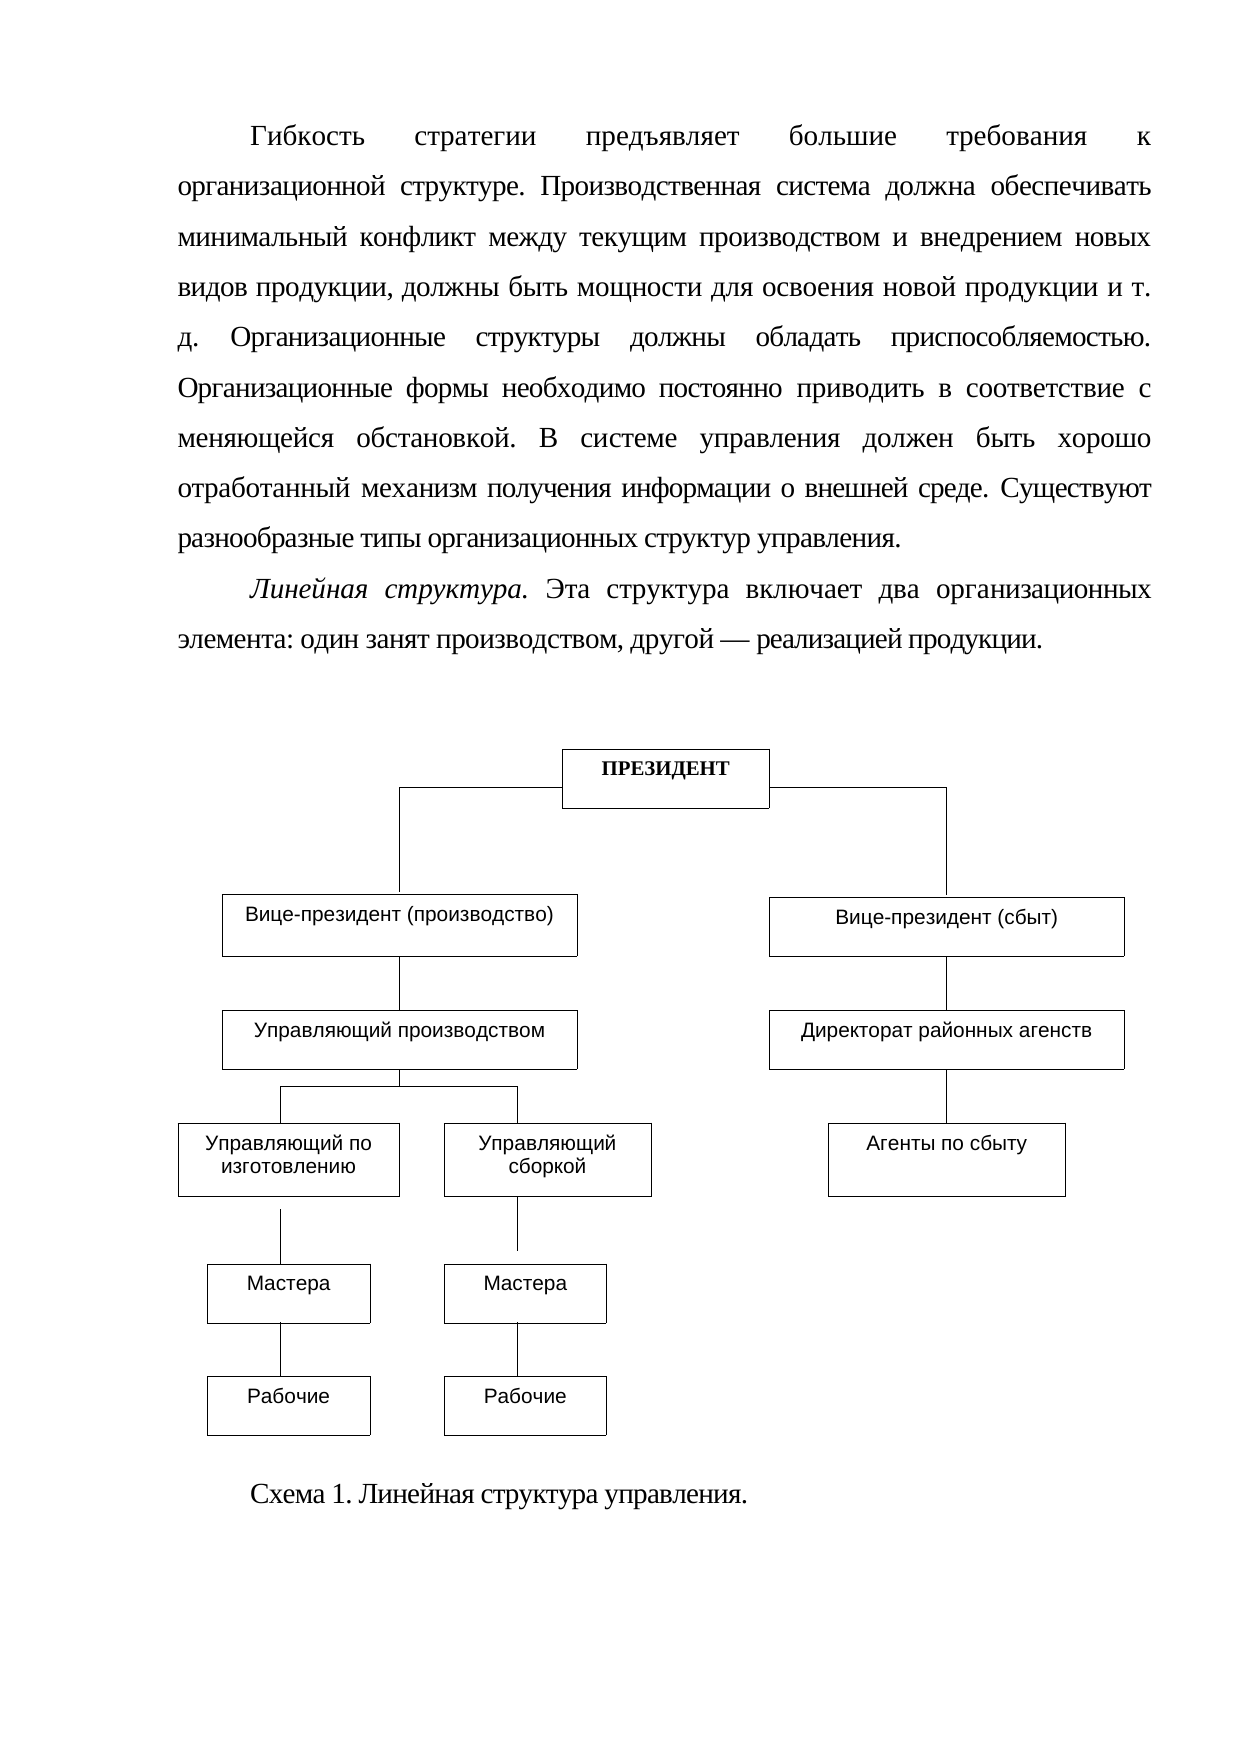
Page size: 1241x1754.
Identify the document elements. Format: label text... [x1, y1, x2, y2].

text Схема 1. Линейная структура управления. [177, 1477, 1152, 1510]
text Линейная структура. Эта структура включает два организационных элемента: один занят производством, другой — реализацией продукции. [177, 571, 1152, 655]
text Гибкость стратегии предъявляет большие требования к организационной структуре. Производственная система должна обеспечивать минимальный конфликт между текущим производством и внедрением новых видов продукции, должны быть мощности для освоения новой продукции и т. д. Организационные структуры должны обладать приспособляемостью. Организационные формы необходимо постоянно приводить в соответствие с меняющейся обстановкой. В системе управления должен быть хорошо отработанный механизм получения информации о внешней среде. Существуют разнообразные типы организационных структур управления. [177, 118, 1152, 554]
